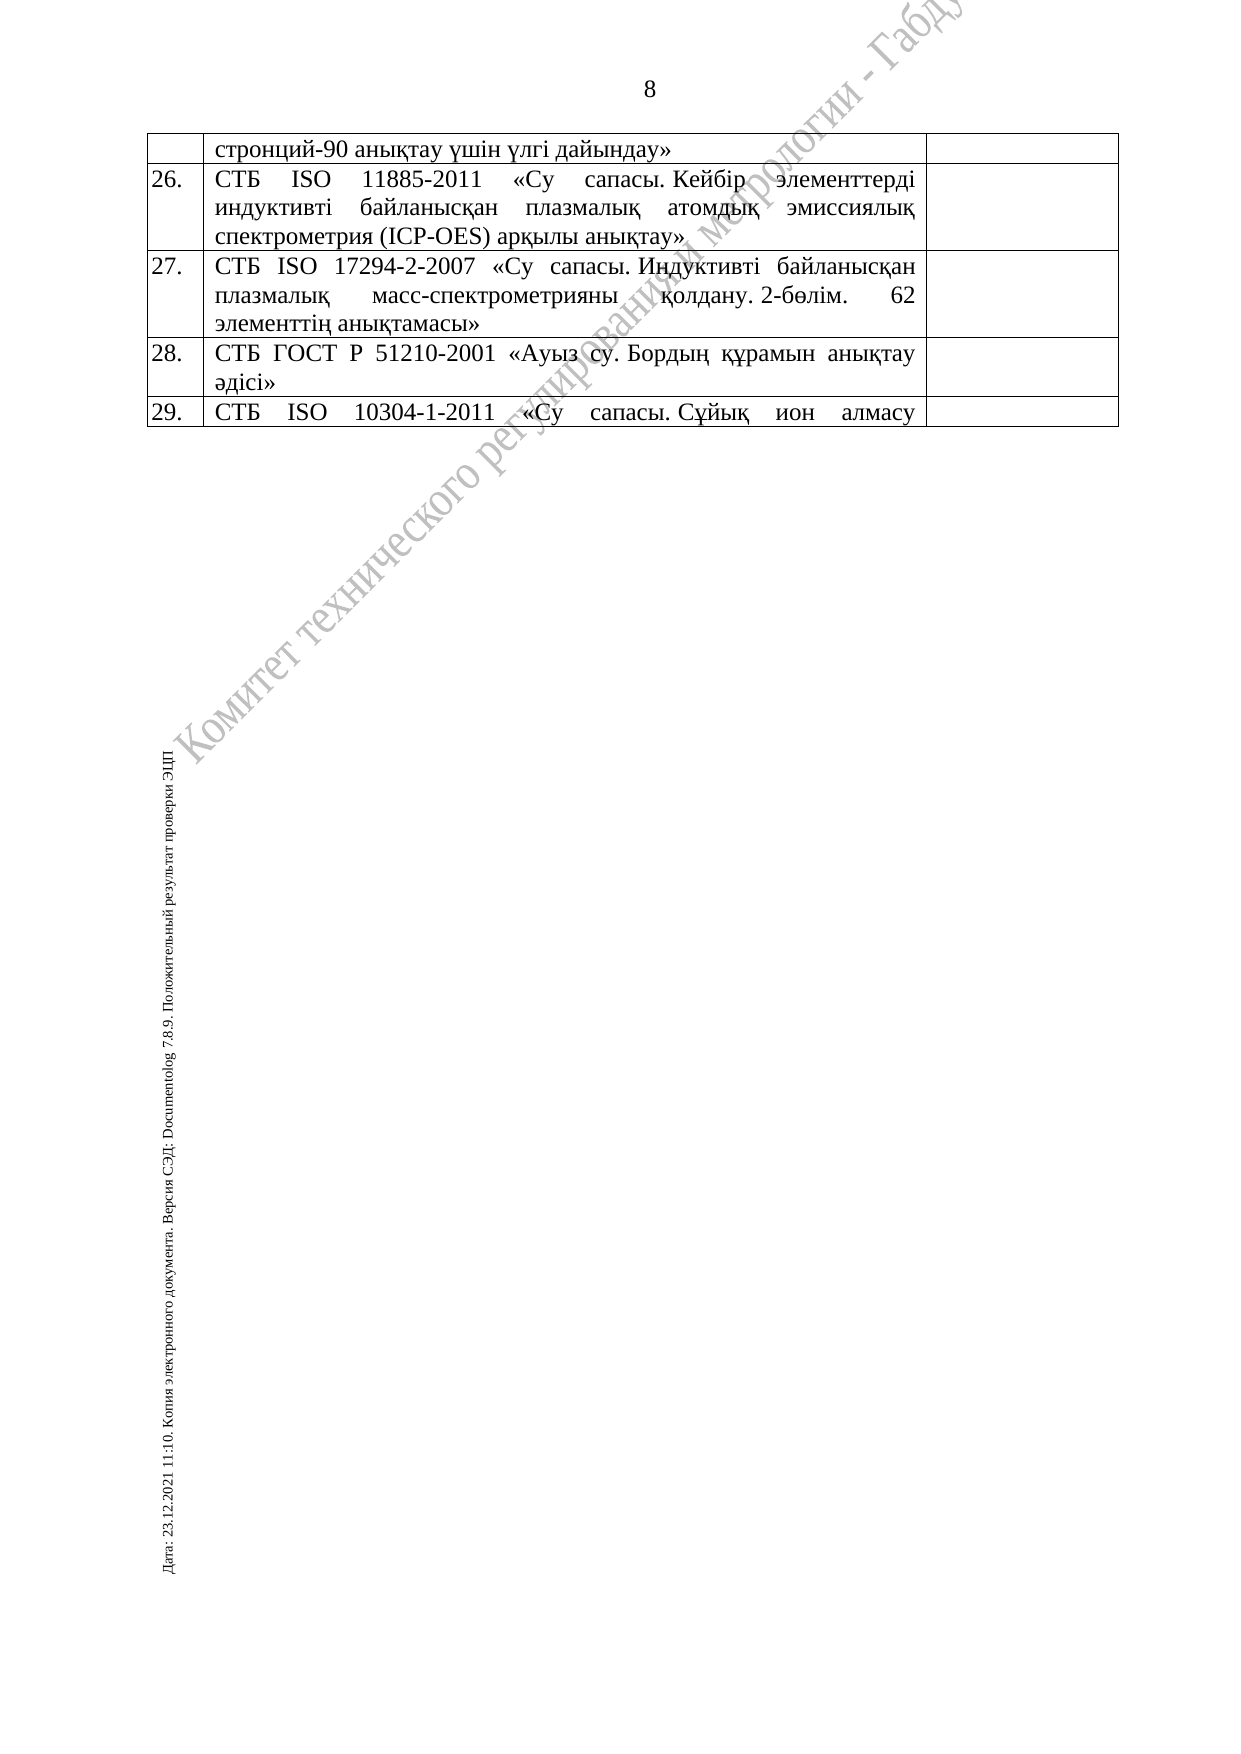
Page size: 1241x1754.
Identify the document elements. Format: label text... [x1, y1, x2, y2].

table_cell [927, 134, 1118, 163]
table_cell [927, 164, 1118, 250]
table_cell [927, 397, 1118, 426]
table_cell СТБ ГОСТ Р 51210-2001 «Ауыз су. Бордың құрамын анықтау әдісі» [204, 338, 926, 396]
table_cell [148, 397, 203, 426]
table_cell [148, 338, 203, 396]
table_cell [927, 338, 1118, 396]
table_cell СТБ ISO 17294-2-2007 «Су сапасы. Индуктивті байланысқан плазмалық масс-спектрометрияны қолдану. 2-бөлім. 62 элементтің анықтамасы» [204, 251, 926, 337]
table_cell СТБ 1059-98 «Радиациялық бақылау. Радиохимиялық әдістермен стронций-90 анықтау үшін үлгі дайындау» [204, 134, 926, 163]
table_cell [148, 251, 203, 337]
table_cell [148, 164, 203, 250]
table_cell СТБ ISO 11885-2011 «Су сапасы. Кейбір элементтерді индуктивті байланысқан плазмалық атомдық эмиссиялық спектрометрия (ICP-OES) арқылы анықтау» [204, 164, 926, 250]
table_cell [927, 251, 1118, 337]
table_cell [148, 134, 203, 163]
table_cell СТБ ISO 10304-1-2011 «Су сапасы. Сұйық ион алмасу хроматографиясы арқылы еріген аниондардың құрамын анықтау. 1-бөлім. Бромидтердің, хлоридтердің, фторидтердің, нитраттардың, нитриттердің, фосфаттардың және сульфаттардың құрамын анықтау» [204, 397, 926, 426]
